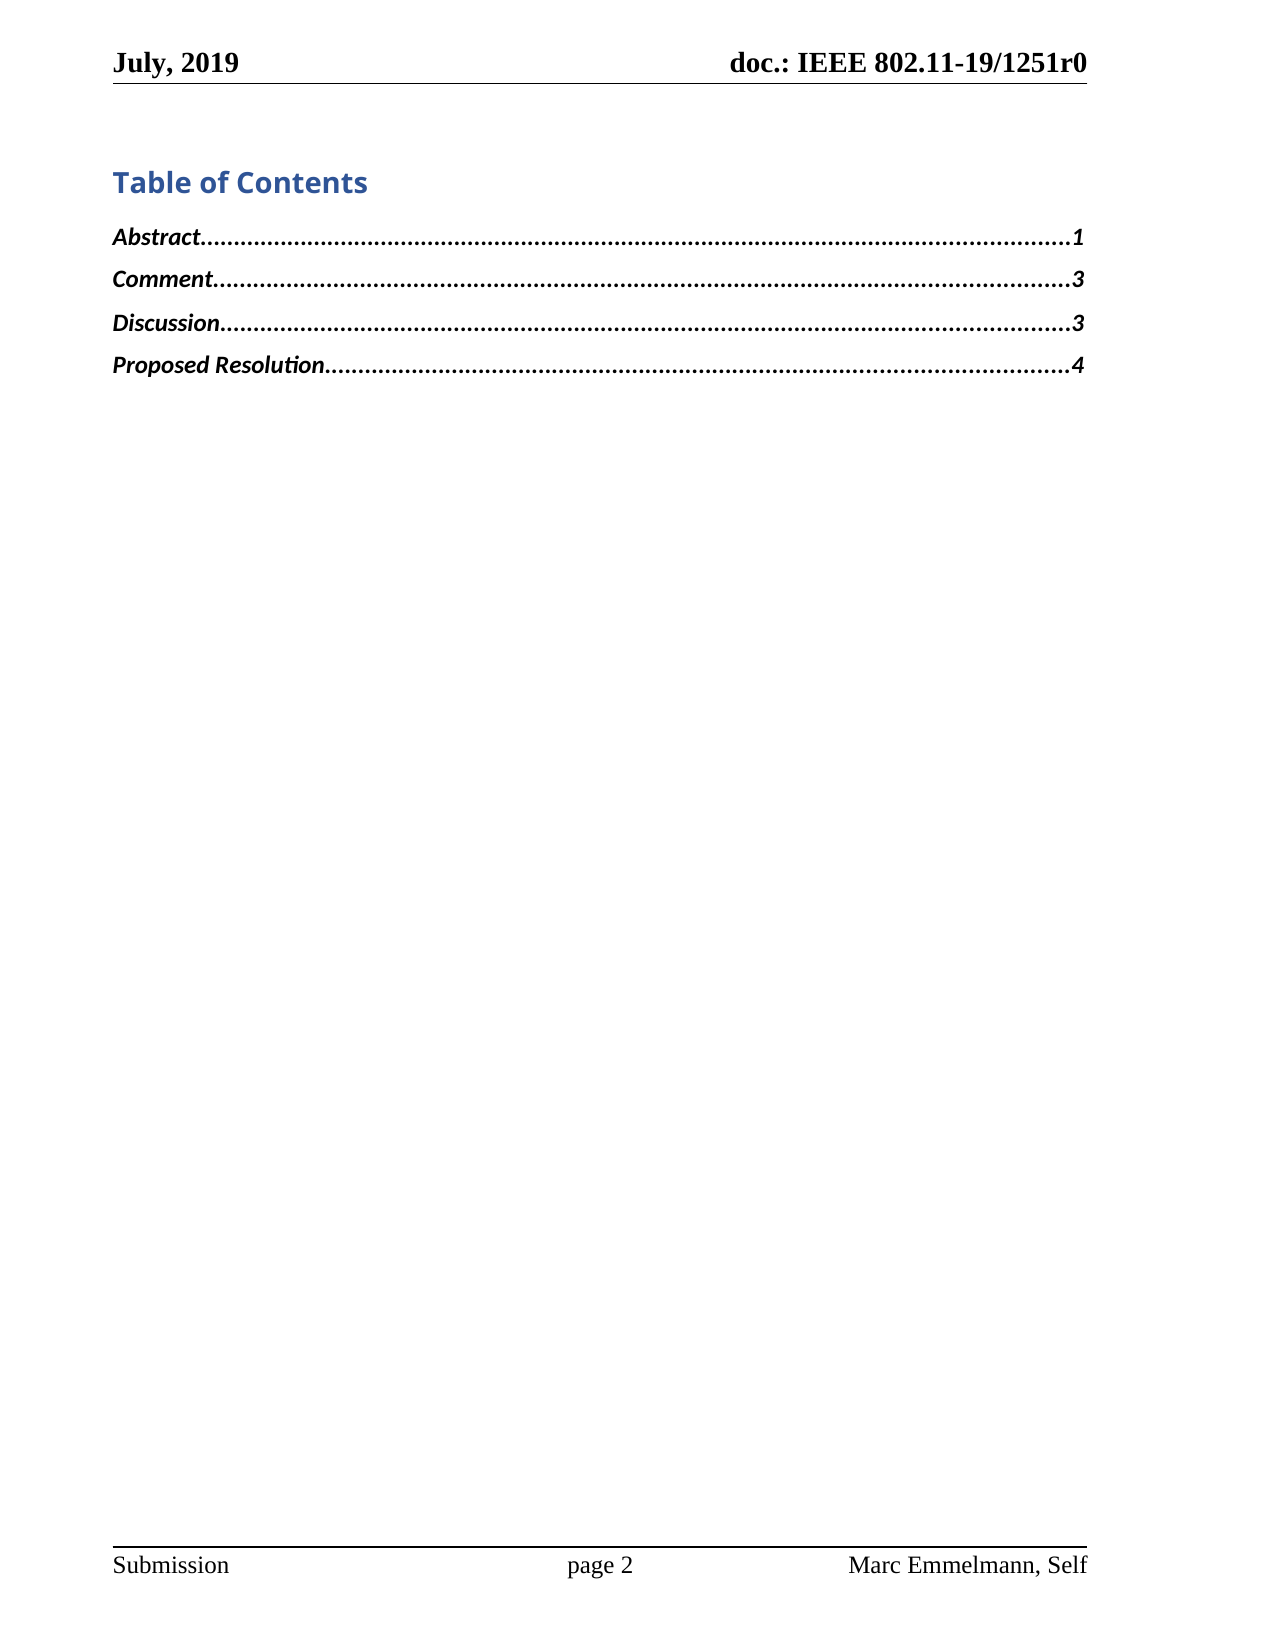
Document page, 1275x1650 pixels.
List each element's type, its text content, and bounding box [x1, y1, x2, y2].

subtitle Table of Contents [112, 162, 1087, 202]
text Abstract 1 [112, 221, 1087, 251]
text Proposed Resolution 4 [112, 350, 1087, 380]
text Discussion 3 [112, 307, 1087, 337]
text Comment 3 [112, 264, 1087, 294]
